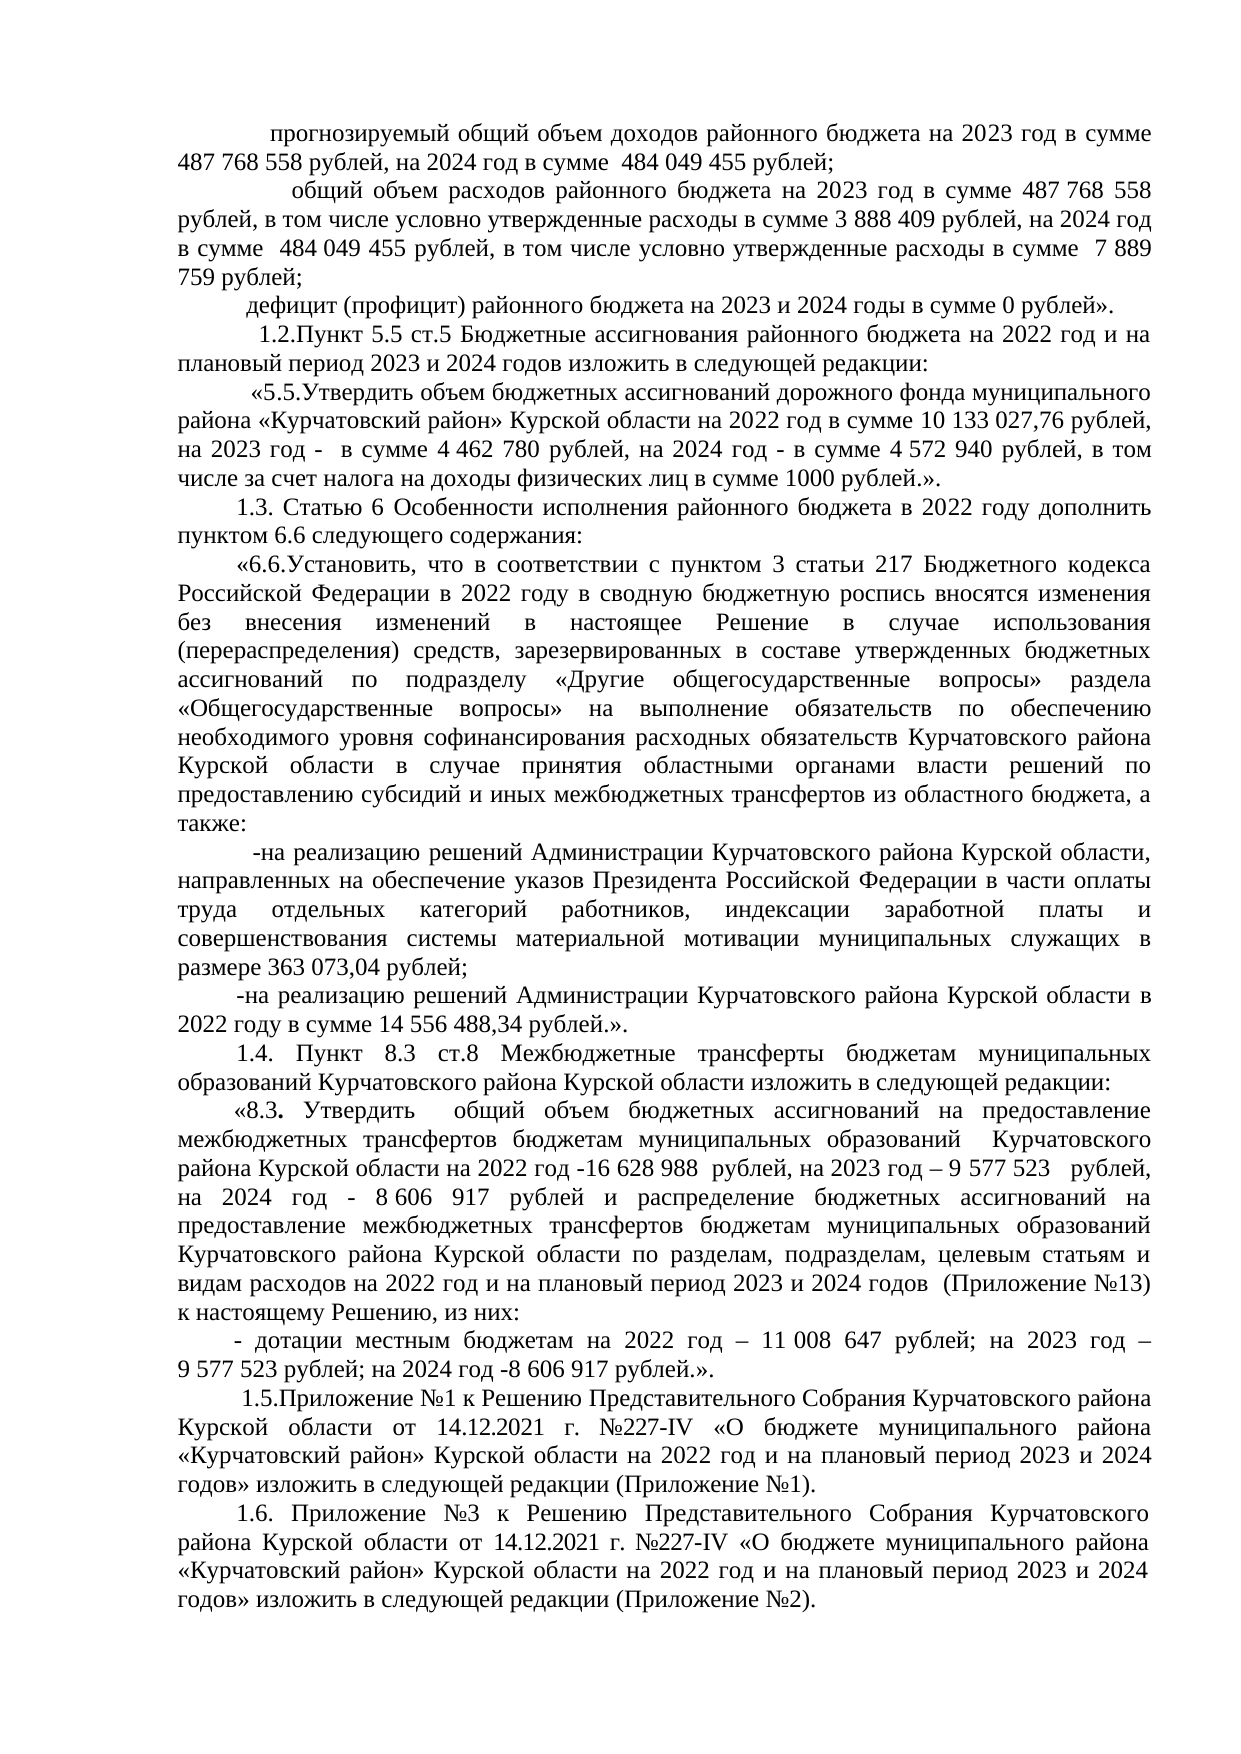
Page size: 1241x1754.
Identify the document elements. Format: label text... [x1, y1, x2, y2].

title - дотации местным бюджетам на 2022 год – 11 008 647 рублей; на 2023 год – 9 577 523 рублей; на 2024 год -8 606 917 рублей.». [177, 1326, 1152, 1383]
text -на реализацию решений Администрации Курчатовского района Курской области, направленных на обеспечение указов Президента Российской Федерации в части оплаты труда отдельных категорий работников, индексации заработной платы и совершенствования системы материальной мотивации муниципальных служащих в размере 363 073,04 рублей; [177, 837, 1152, 981]
text 1.2.Пункт 5.5 ст.5 Бюджетные ассигнования районного бюджета на 2022 год и на плановый период 2023 и 2024 годов изложить в следующей редакции: [177, 319, 1152, 377]
text 1.4. Пункт 8.3 ст.8 Межбюджетные трансферты бюджетам муниципальных образований Курчатовского района Курской области изложить в следующей редакции: [177, 1038, 1152, 1096]
text 1.6. Приложение №3 к Решению Представительного Собрания Курчатовского района Курской области от 14.12.2021 г. №227-IV «О бюджете муниципального района «Курчатовский район» Курской области на 2022 год и на плановый период 2023 и 2024 годов» изложить в следующей редакции (Приложение №2). [177, 1498, 1149, 1613]
text 1.5.Приложение №1 к Решению Представительного Собрания Курчатовского района Курской области от 14.12.2021 г. №227-IV «О бюджете муниципального района «Курчатовский район» Курской области на 2022 год и на плановый период 2023 и 2024 годов» изложить в следующей редакции (Приложение №1). [177, 1383, 1152, 1498]
text -на реализацию решений Администрации Курчатовского района Курской области в 2022 году в сумме 14 556 488,34 рублей.». [177, 981, 1152, 1038]
text 1.3. Статью 6 Особенности исполнения районного бюджета в 2022 году дополнить пунктом 6.6 следующего содержания: [177, 492, 1152, 549]
text прогнозируемый общий объем доходов районного бюджета на 2023 год в сумме 487 768 558 рублей, на 2024 год в сумме 484 049 455 рублей; [177, 118, 1152, 176]
text дефицит (профицит) районного бюджета на 2023 и 2024 годы в сумме 0 рублей». [177, 291, 1152, 319]
title «8.3. Утвердить общий объем бюджетных ассигнований на предоставление межбюджетных трансфертов бюджетам муниципальных образований Курчатовского района Курской области на 2022 год -16 628 988 рублей, на 2023 год – 9 577 523 рублей, на 2024 год - 8 606 917 рублей и распределение бюджетных ассигнований на предоставление межбюджетных трансфертов бюджетам муниципальных образований Курчатовского района Курской области по разделам, подразделам, целевым статьям и видам расходов на 2022 год и на плановый период 2023 и 2024 годов (Приложение №13) к настоящему Решению, из них: [177, 1096, 1152, 1326]
text общий объем расходов районного бюджета на 2023 год в сумме 487 768 558 рублей, в том числе условно утвержденные расходы в сумме 3 888 409 рублей, на 2024 год в сумме 484 049 455 рублей, в том числе условно утвержденные расходы в сумме 7 889 759 рублей; [177, 176, 1152, 291]
text «5.5.Утвердить объем бюджетных ассигнований дорожного фонда муниципального района «Курчатовский район» Курской области на 2022 год в сумме 10 133 027,76 рублей, на 2023 год - в сумме 4 462 780 рублей, на 2024 год - в сумме 4 572 940 рублей, в том числе за счет налога на доходы физических лиц в сумме 1000 рублей.». [177, 377, 1152, 492]
text «6.6.Установить, что в соответствии с пунктом 3 статьи 217 Бюджетного кодекса Российской Федерации в 2022 году в сводную бюджетную роспись вносятся изменения без внесения изменений в настоящее Решение в случае использования (перераспределения) средств, зарезервированных в составе утвержденных бюджетных ассигнований по подразделу «Другие общегосударственные вопросы» раздела «Общегосударственные вопросы» на выполнение обязательств по обеспечению необходимого уровня софинансирования расходных обязательств Курчатовского района Курской области в случае принятия областными органами власти решений по предоставлению субсидий и иных межбюджетных трансфертов из областного бюджета, а также: [177, 549, 1152, 837]
